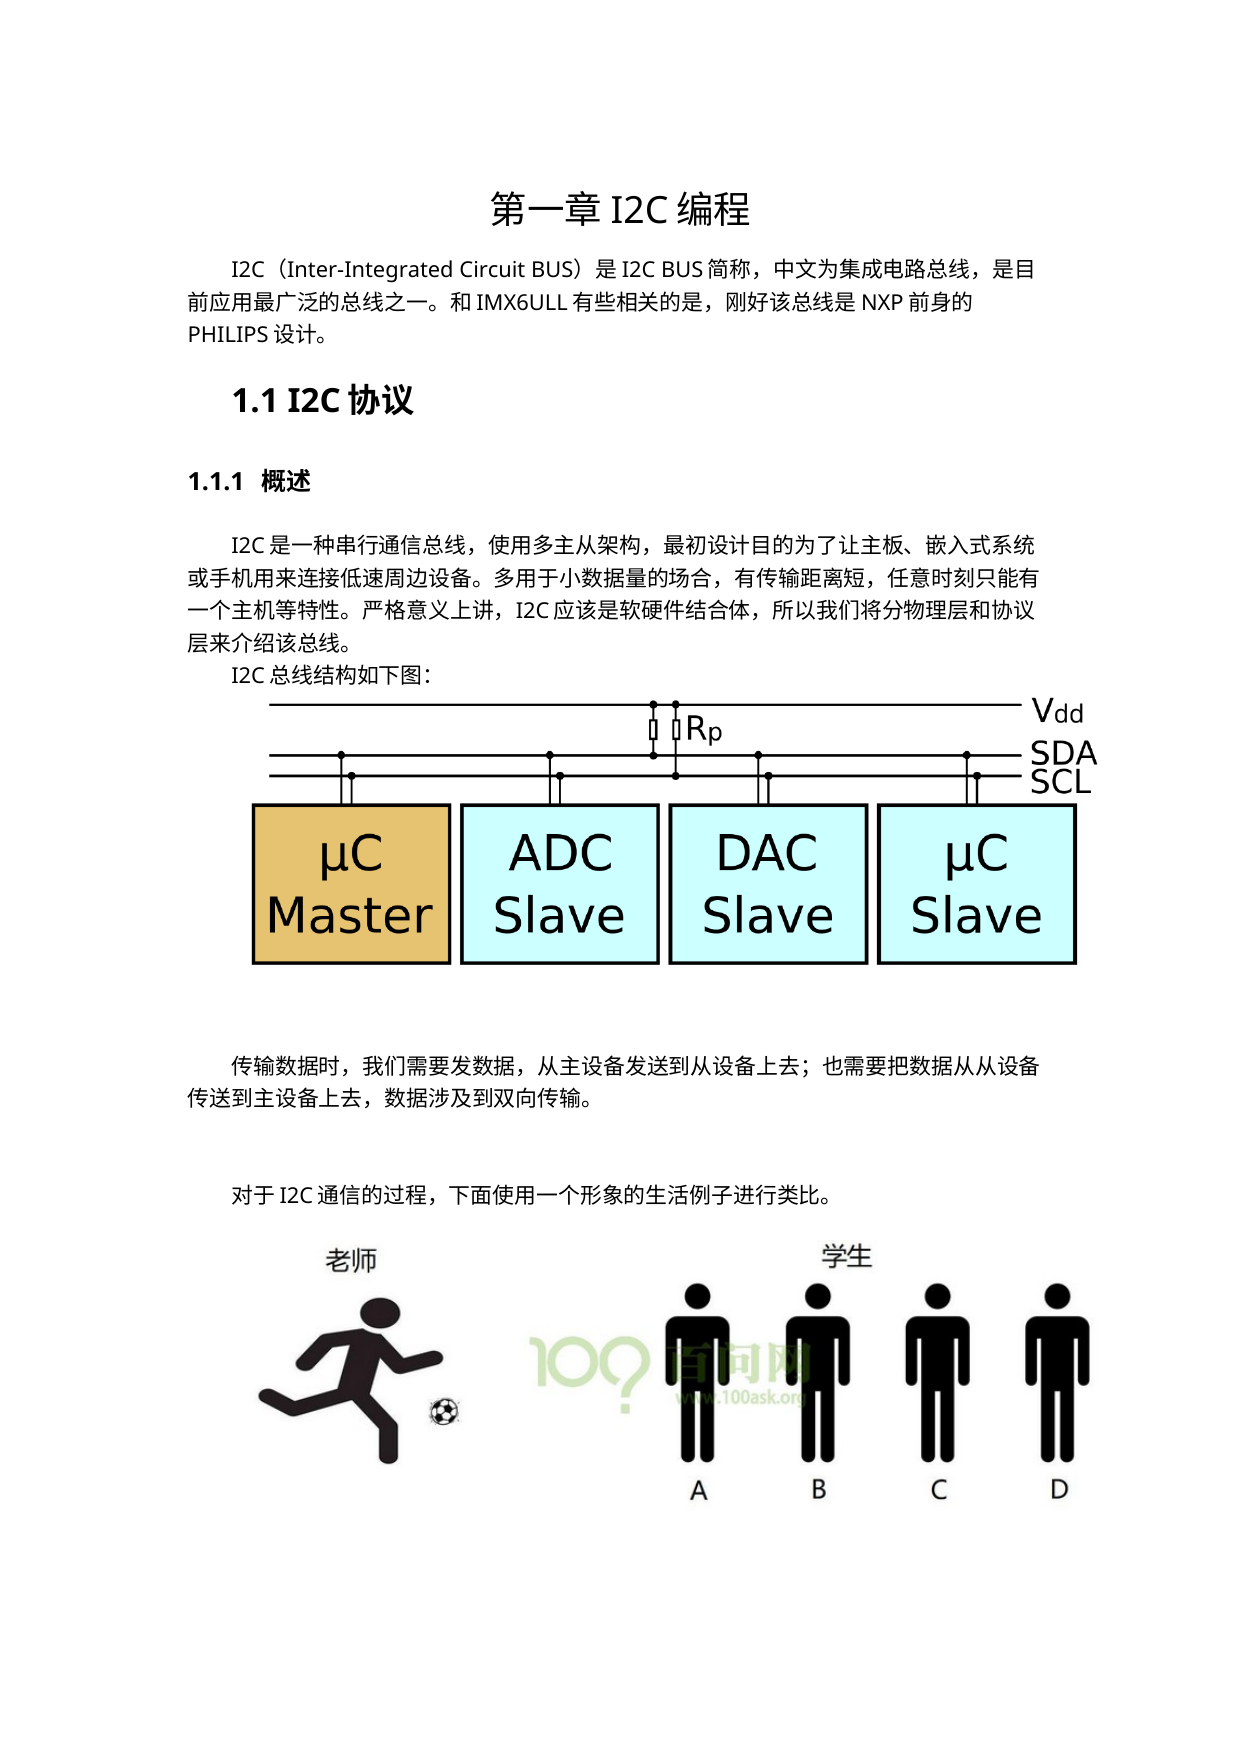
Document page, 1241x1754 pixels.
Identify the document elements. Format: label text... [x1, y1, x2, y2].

text I2C是一种串行通信总线，使用多主从架构，最初设计目的为了让主板、嵌入式系统或手机用来连接低速周边设备。多用于小数据量的场合，有传输距离短，任意时刻只能有一个主机等特性。严格意义上讲，I2C应该是软硬件结合体，所以我们将分物理层和协议层来介绍该总线。 [187, 528, 1053, 658]
text I2C（Inter-Integrated Circuit BUS）是I2C BUS简称，中文为集成电路总线，是目前应用最广泛的总线之一。和IMX6ULL有些相关的是，刚好该总线是NXP前身的PHILIPS设计。 [187, 252, 1053, 349]
picture [237, 1240, 1103, 1511]
text 对于I2C通信的过程，下面使用一个形象的生活例子进行类比。 [187, 1178, 1053, 1211]
list 概述 [187, 447, 1053, 512]
picture [237, 690, 1103, 997]
text 传输数据时，我们需要发数据，从主设备发送到从设备上去；也需要把数据从从设备传送到主设备上去，数据涉及到双向传输。 [187, 1048, 1053, 1113]
subtitle I2C编程 [187, 174, 1053, 239]
text I2C总线结构如下图： [187, 658, 1053, 691]
list I2C协议 [187, 366, 1053, 431]
